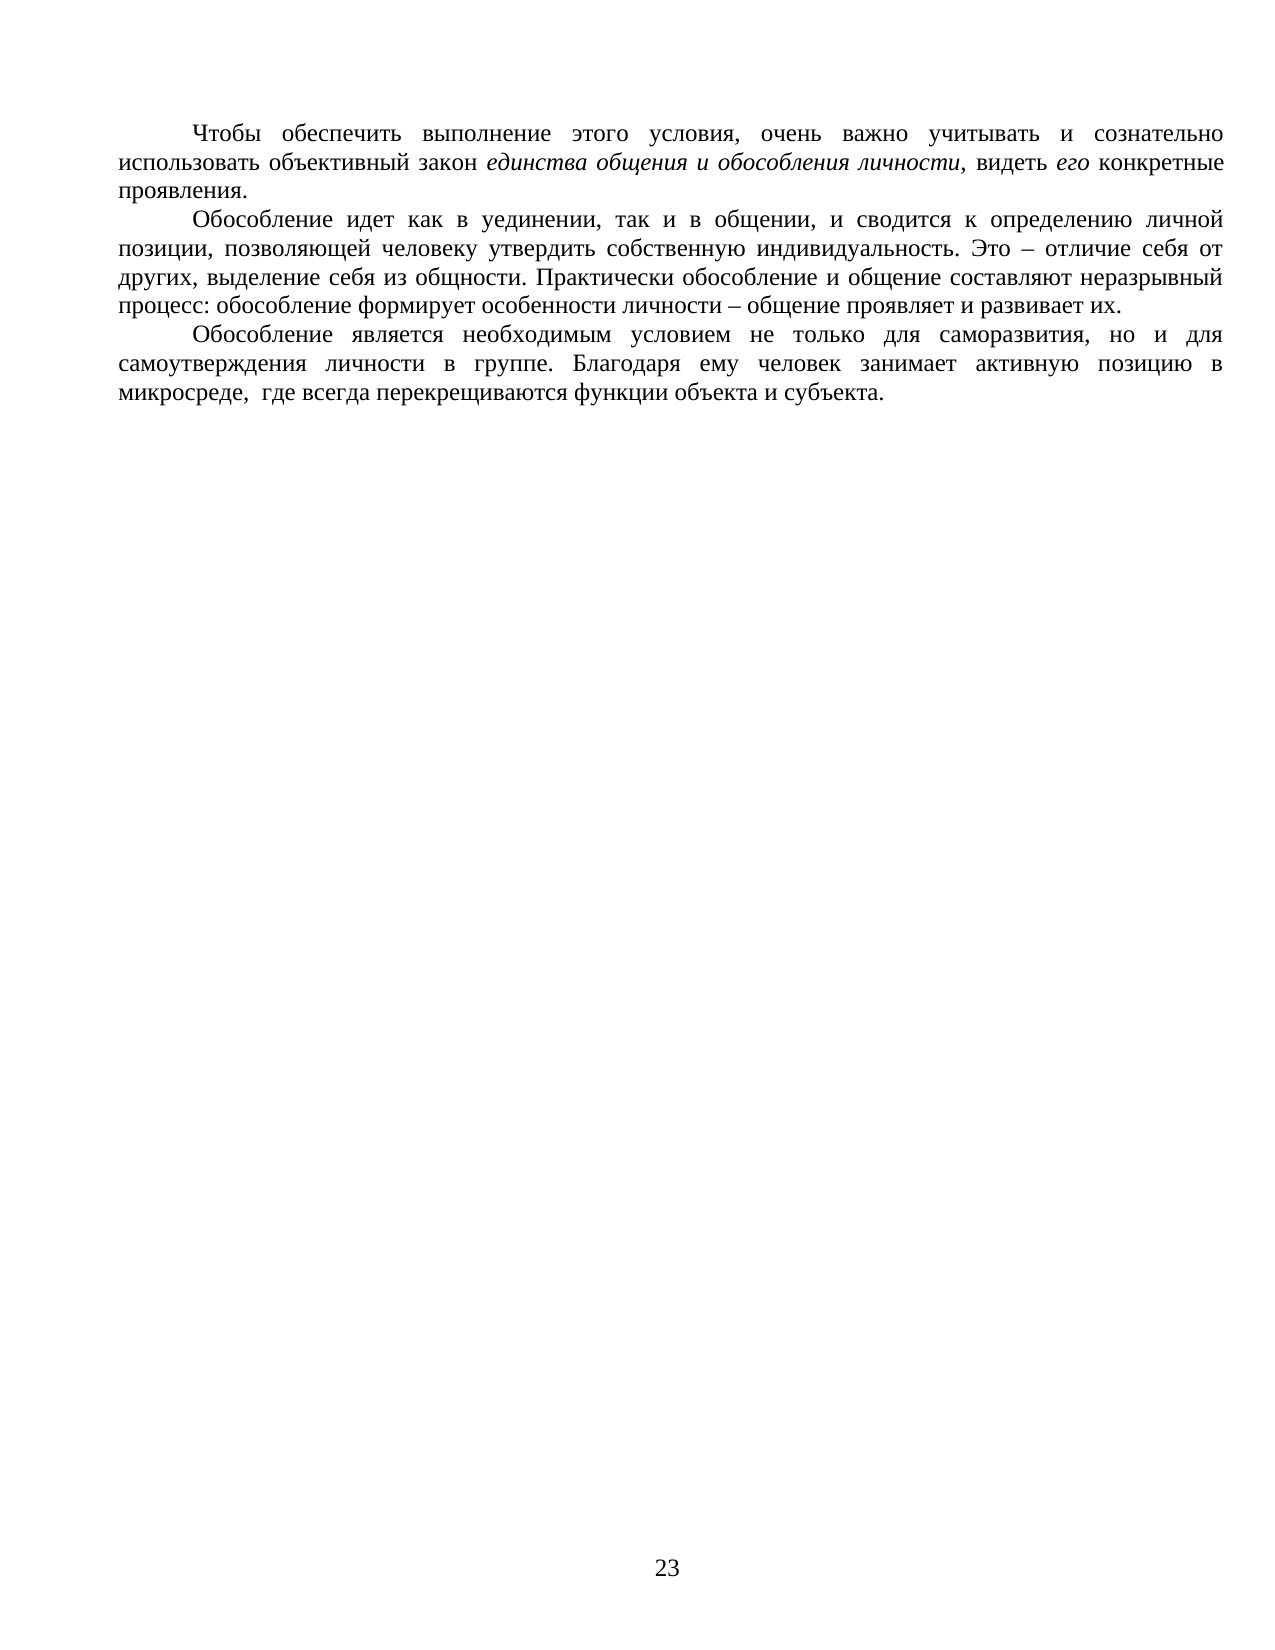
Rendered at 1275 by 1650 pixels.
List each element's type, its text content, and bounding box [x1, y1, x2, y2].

text Чтобы обеспечить выполнение этого условия, очень важно учитывать и сознательно использовать объективный закон единства общения и обособления личности, видеть его конкретные проявления. [118, 118, 1224, 204]
text Обособление идет как в уединении, так и в общении, и сводится к определению личной позиции, позволяющей человеку утвердить собственную индивидуальность. Это – отличие себя от других, выделение себя из общности. Практически обособление и общение составляют неразрывный процесс: обособление формирует особенности личности – общение проявляет и развивает их. [118, 204, 1224, 319]
text Обособление является необходимым условием не только для саморазвития, но и для самоутверждения личности в группе. Благодаря ему человек занимает активную позицию в микросреде, где всегда перекрещиваются функции объекта и субъекта. [118, 319, 1224, 406]
